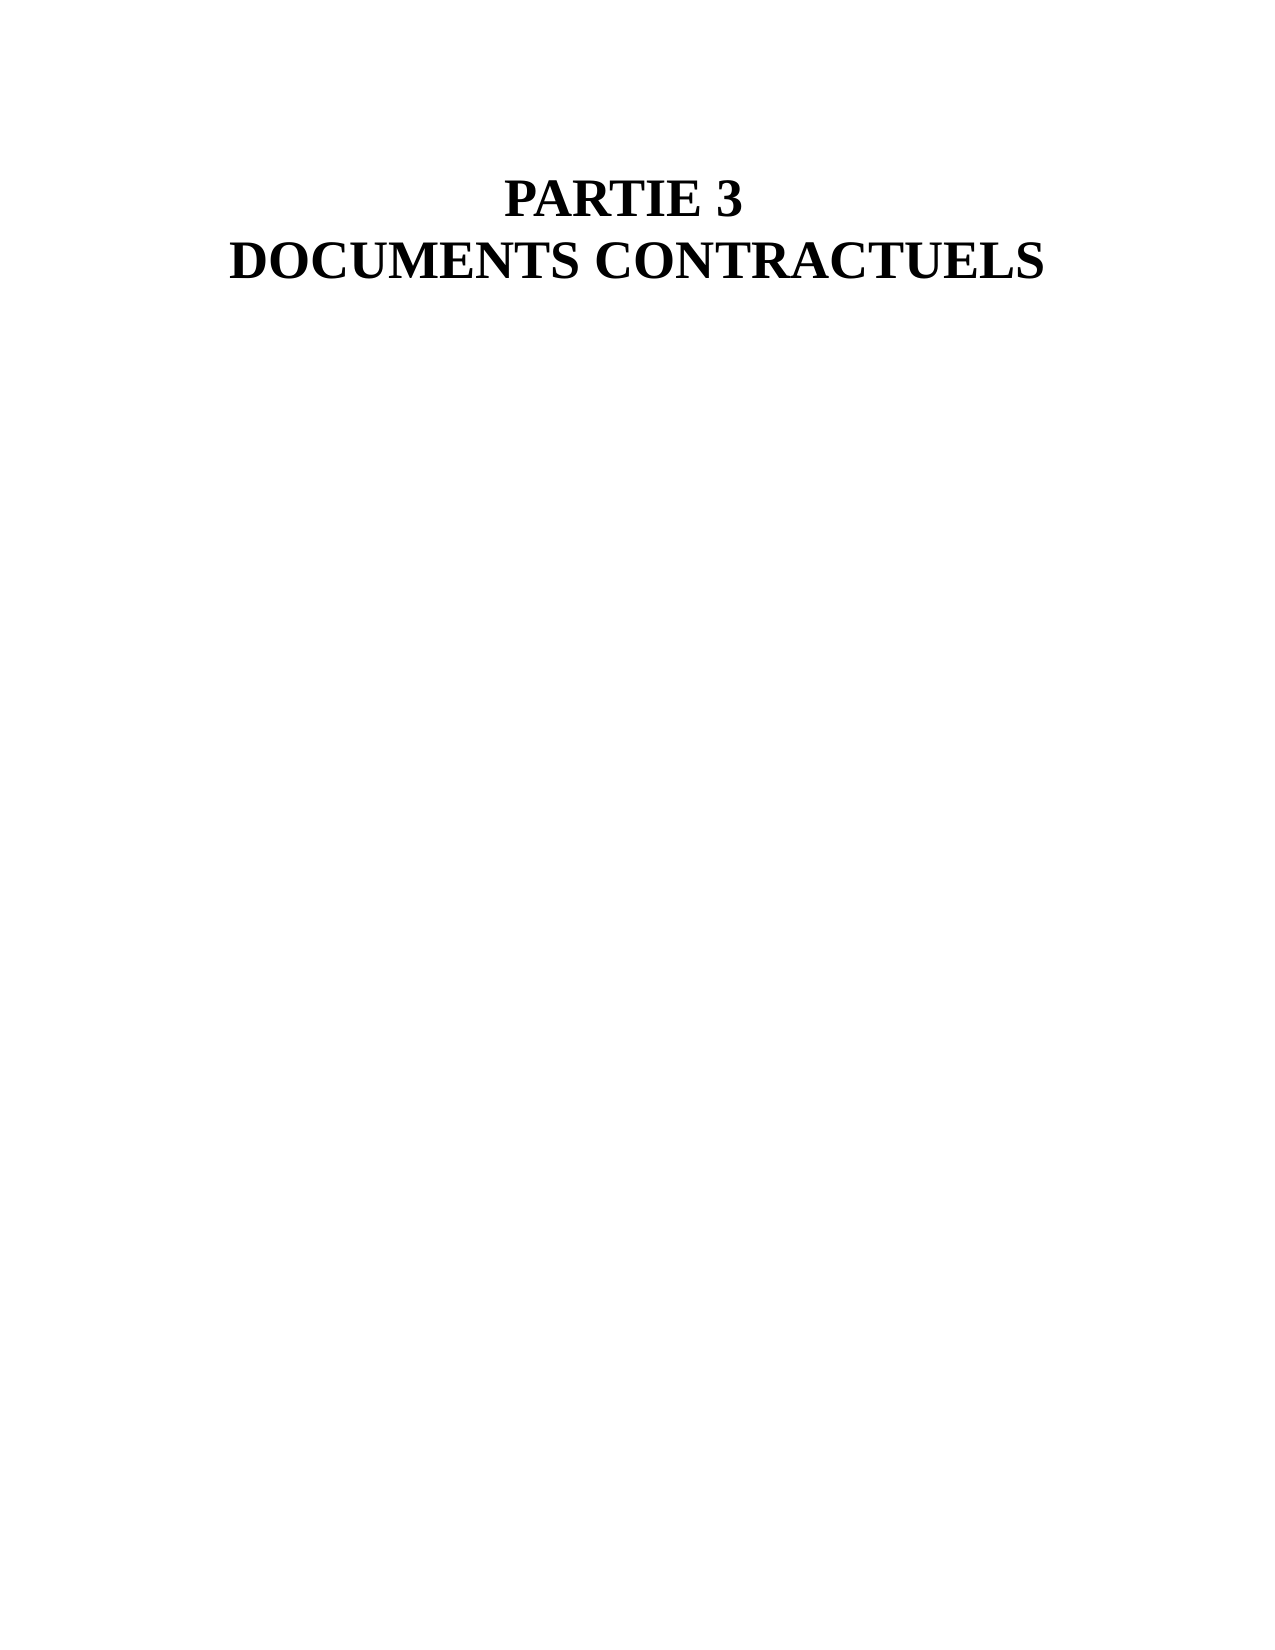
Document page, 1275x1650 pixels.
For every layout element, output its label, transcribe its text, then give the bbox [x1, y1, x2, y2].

subtitle PARTIE 3 DOCUMENTS CONTRACTUELS [150, 166, 1125, 290]
